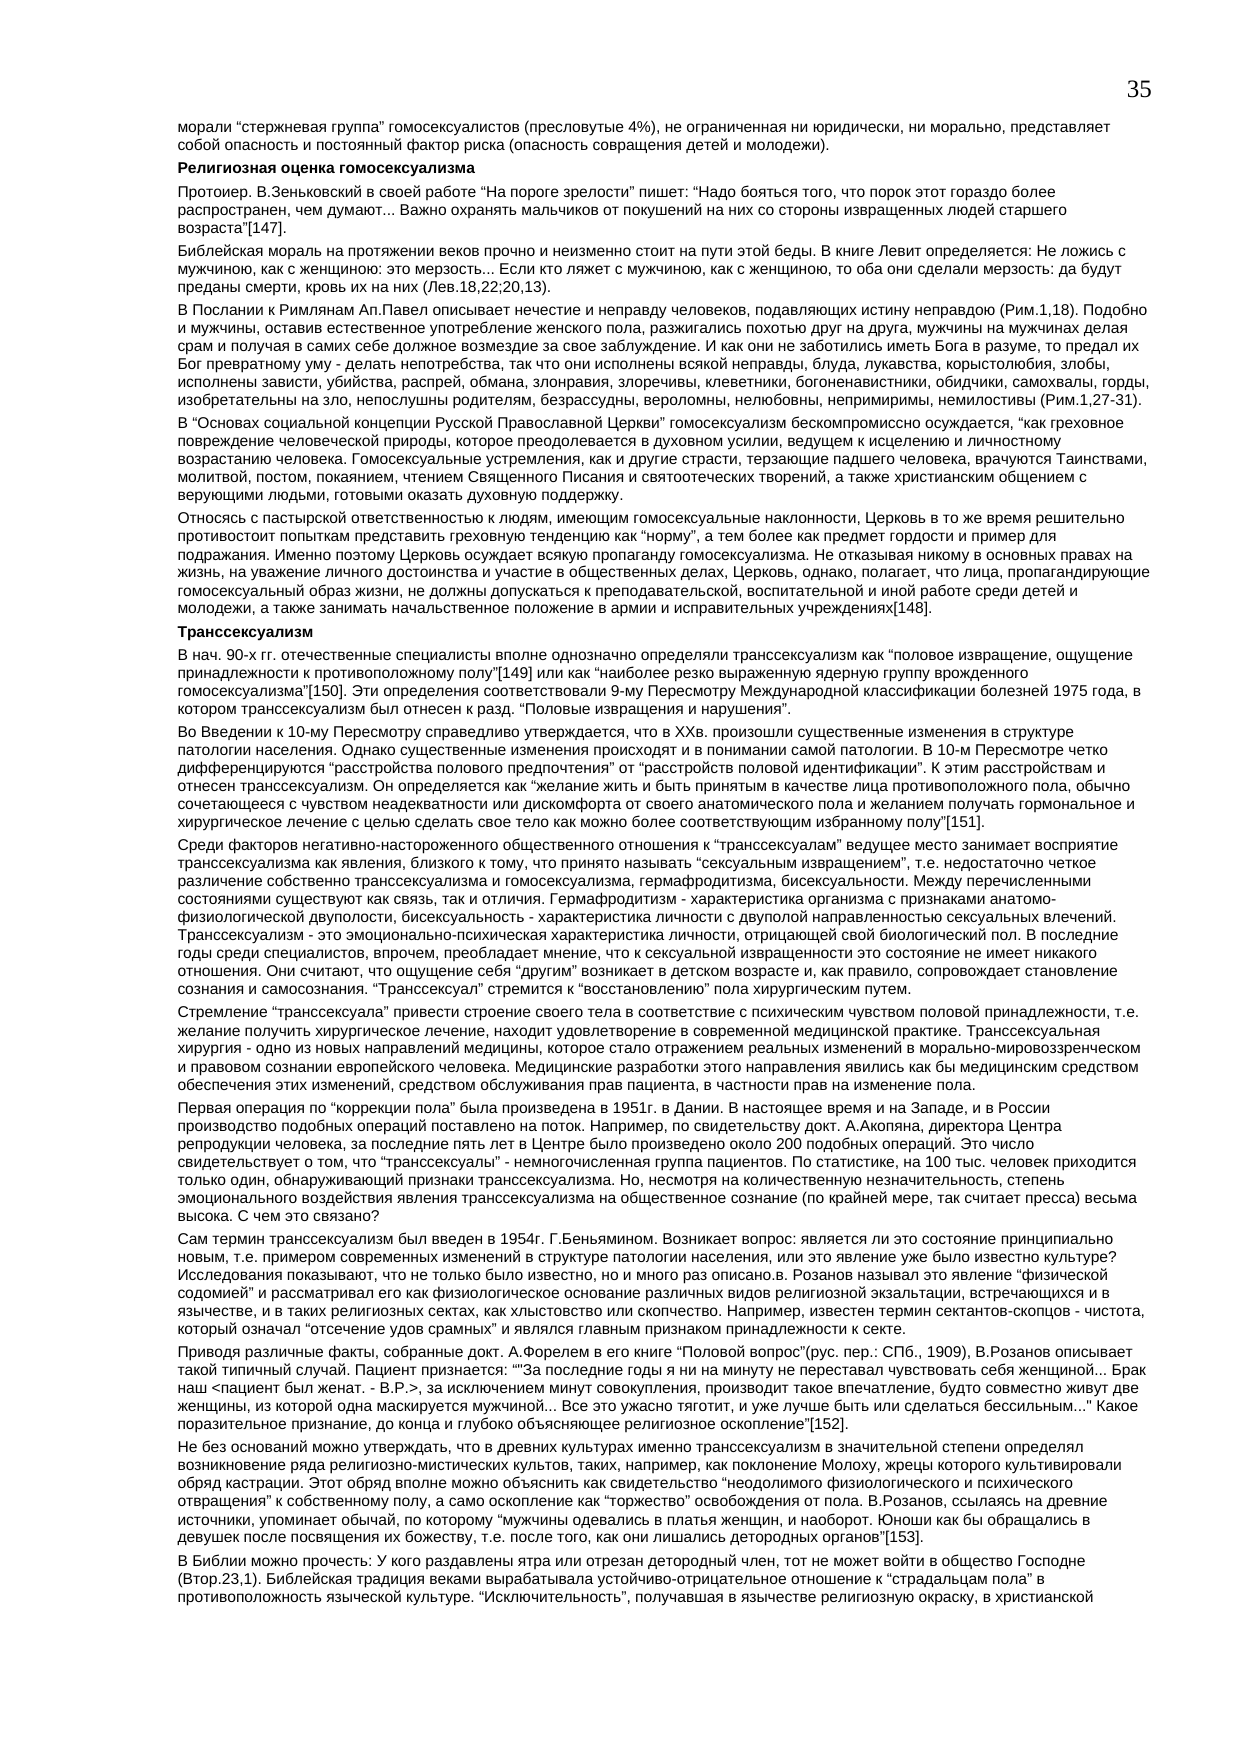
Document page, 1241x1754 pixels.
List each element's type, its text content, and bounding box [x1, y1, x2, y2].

text Протоиер. В.Зеньковский в своей работе “На пороге зрелости” пишет: “Надо бояться того, что порок этот гораздо более распространен, чем думают... Важно охранять мальчиков от покушений на них со стороны извращенных людей старшего возраста”[147]. [177, 182, 1152, 236]
text Среди факторов негативно-настороженного общественного отношения к “транссексуалам” ведущее место занимает восприятие транссексуализма как явления, близкого к тому, что принято называть “сексуальным извращением”, т.е. недостаточно четкое различение собственно транссексуализма и гомосексуализма, гермафродитизма, бисексуальности. Между перечисленными состояниями существуют как связь, так и отличия. Гермафродитизм - характеристика организма с признаками анатомо-физиологической двуполости, бисексуальность - характеристика личности с двуполой направленностью сексуальных влечений. Транссексуализм - это эмоционально-психическая характеристика личности, отрицающей свой биологический пол. В последние годы среди специалистов, впрочем, преобладает мнение, что к сексуальной извращенности это состояние не имеет никакого отношения. Они считают, что ощущение себя “другим” возникает в детском возрасте и, как правило, сопровождает становление сознания и самосознания. “Транссексуал” стремится к “восстановлению” пола хирургическим путем. [177, 836, 1152, 998]
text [177, 1551, 1152, 1605]
text Во Введении к 10-му Пересмотру справедливо утверждается, что в XXв. произошли существенные изменения в структуре патологии населения. Однако существенные изменения происходят и в понимании самой патологии. В 10-м Пересмотре четко дифференцируются “расстройства полового предпочтения” от “расстройств половой идентификации”. К этим расстройствам и отнесен транссексуализм. Он определяется как “желание жить и быть принятым в качестве лица противоположного пола, обычно сочетающееся с чувством неадекватности или дискомфорта от своего анатомического пола и желанием получать гормональное и хирургическое лечение с целью сделать свое тело как можно более соответствующим избранному полу”[151]. [177, 723, 1152, 831]
text Приводя различные факты, собранные докт. А.Форелем в его книге “Половой вопрос”(рус. пер.: СПб., 1909), В.Розанов описывает такой типичный случай. Пациент признается: “"За последние годы я ни на минуту не переставал чувствовать себя женщиной... Брак наш <пациент был женат. - В.Р.>, за исключением минут совокупления, производит такое впечатление, будто совместно живут две женщины, из которой одна маскируется мужчиной... Все это ужасно тяготит, и уже лучше быть или сделаться бессильным..." Какое поразительное признание, до конца и глубоко объясняющее религиозное оскопление”[152]. [177, 1343, 1152, 1433]
text В Послании к Римлянам Ап.Павел описывает нечестие и неправду человеков, подавляющих истину неправдою (Рим.1,18). Подобно и мужчины, оставив естественное употребление женского пола, разжигались похотью друг на друга, мужчины на мужчинах делая срам и получая в самих себе должное возмездие за свое заблуждение. И как они не заботились иметь Бога в разуме, то предал их Бог превратному уму - делать непотребства, так что они исполнены всякой неправды, блуда, лукавства, корыстолюбия, злобы, исполнены зависти, убийства, распрей, обмана, злонравия, злоречивы, клеветники, богоненавистники, обидчики, самохвалы, горды, изобретательны на зло, непослушны родителям, безрассудны, вероломны, нелюбовны, непримиримы, немилостивы (Рим.1,27-31). [177, 301, 1152, 409]
text Не без оснований можно утверждать, что в древних культурах именно транссексуализм в значительной степени определял возникновение ряда религиозно-мистических культов, таких, например, как поклонение Молоху, жрецы которого культивировали обряд кастрации. Этот обряд вполне можно объяснить как свидетельство “неодолимого физиологического и психического отвращения” к собственному полу, а само оскопление как “торжество” освобождения от пола. В.Розанов, ссылаясь на древние источники, упоминает обычай, по которому “мужчины одевались в платья женщин, и наоборот. Юноши как бы обращались в девушек после посвящения их божеству, т.е. после того, как они лишались детородных органов”[153]. [177, 1438, 1152, 1546]
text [177, 118, 1152, 154]
text Транссексуализм [177, 622, 1152, 640]
text Первая операция по “коррекции пола” была произведена в 1951г. в Дании. В настоящее время и на Западе, и в России производство подобных операций поставлено на поток. Например, по свидетельству докт. А.Акопяна, директора Центра репродукции человека, за последние пять лет в Центре было произведено около 200 подобных операций. Это число свидетельствует о том, что “транссексуалы” - немногочисленная группа пациентов. По статистике, на 100 тыс. человек приходится только один, обнаруживающий признаки транссексуализма. Но, несмотря на количественную незначительность, степень эмоционального воздействия явления транссексуализма на общественное сознание (по крайней мере, так считает пресса) весьма высока. С чем это связано? [177, 1098, 1152, 1224]
text Сам термин транссексуализм был введен в 1954г. Г.Беньямином. Возникает вопрос: является ли это состояние принципиально новым, т.е. примером современных изменений в структуре патологии населения, или это явление уже было известно культуре? Исследования показывают, что не только было известно, но и много раз описано.в. Розанов называл это явление “физической содомией” и рассматривал его как физиологическое основание различных видов религиозной экзальтации, встречающихся и в язычестве, и в таких религиозных сектах, как хлыстовство или скопчество. Например, известен термин сектантов-скопцов - чистота, который означал “отсечение удов срамных” и являлся главным признаком принадлежности к секте. [177, 1230, 1152, 1338]
text Религиозная оценка гомосексуализма [177, 159, 1152, 177]
text Стремление “транссексуала” привести строение своего тела в соответствие с психическим чувством половой принадлежности, т.е. желание получить хирургическое лечение, находит удовлетворение в современной медицинской практике. Транссексуальная хирургия - одно из новых направлений медицины, которое стало отражением реальных изменений в морально-мировоззренческом и правовом сознании европейского человека. Медицинские разработки этого направления явились как бы медицинским средством обеспечения этих изменений, средством обслуживания прав пациента, в частности прав на изменение пола. [177, 1003, 1152, 1093]
text Относясь с пастырской ответственностью к людям, имеющим гомосексуальные наклонности, Церковь в то же время решительно противостоит попыткам представить греховную тенденцию как “норму”, а тем более как предмет гордости и пример для подражания. Именно поэтому Церковь осуждает всякую пропаганду гомосексуализма. Не отказывая никому в основных правах на жизнь, на уважение личного достоинства и участие в общественных делах, Церковь, однако, полагает, что лица, пропагандирующие гомосексуальный образ жизни, не должны допускаться к преподавательской, воспитательной и иной работе среди детей и молодежи, а также занимать начальственное положение в армии и исправительных учреждениях[148]. [177, 509, 1152, 617]
text В “Основах социальной концепции Русской Православной Церкви” гомосексуализм бескомпромиссно осуждается, “как греховное повреждение человеческой природы, которое преодолевается в духовном усилии, ведущем к исцелению и личностному возрастанию человека. Гомосексуальные устремления, как и другие страсти, терзающие падшего человека, врачуются Таинствами, молитвой, постом, покаянием, чтением Священного Писания и святоотеческих творений, а также христианским общением с верующими людьми, готовыми оказать духовную поддержку. [177, 414, 1152, 504]
text В нач. 90-х гг. отечественные специалисты вполне однозначно определяли транссексуализм как “половое извращение, ощущение принадлежности к противоположному полу”[149] или как “наиболее резко выраженную ядерную группу врожденного гомосексуализма”[150]. Эти определения соответствовали 9-му Пересмотру Международной классификации болезней 1975 года, в котором транссексуализм был отнесен к разд. “Половые извращения и нарушения”. [177, 646, 1152, 718]
text Библейская мораль на протяжении веков прочно и неизменно стоит на пути этой беды. В книге Левит определяется: Не ложись с мужчиною, как с женщиною: это мерзость... Если кто ляжет с мужчиною, как с женщиною, то оба они сделали мерзость: да будут преданы смерти, кровь их на них (Лев.18,22;20,13). [177, 242, 1152, 296]
